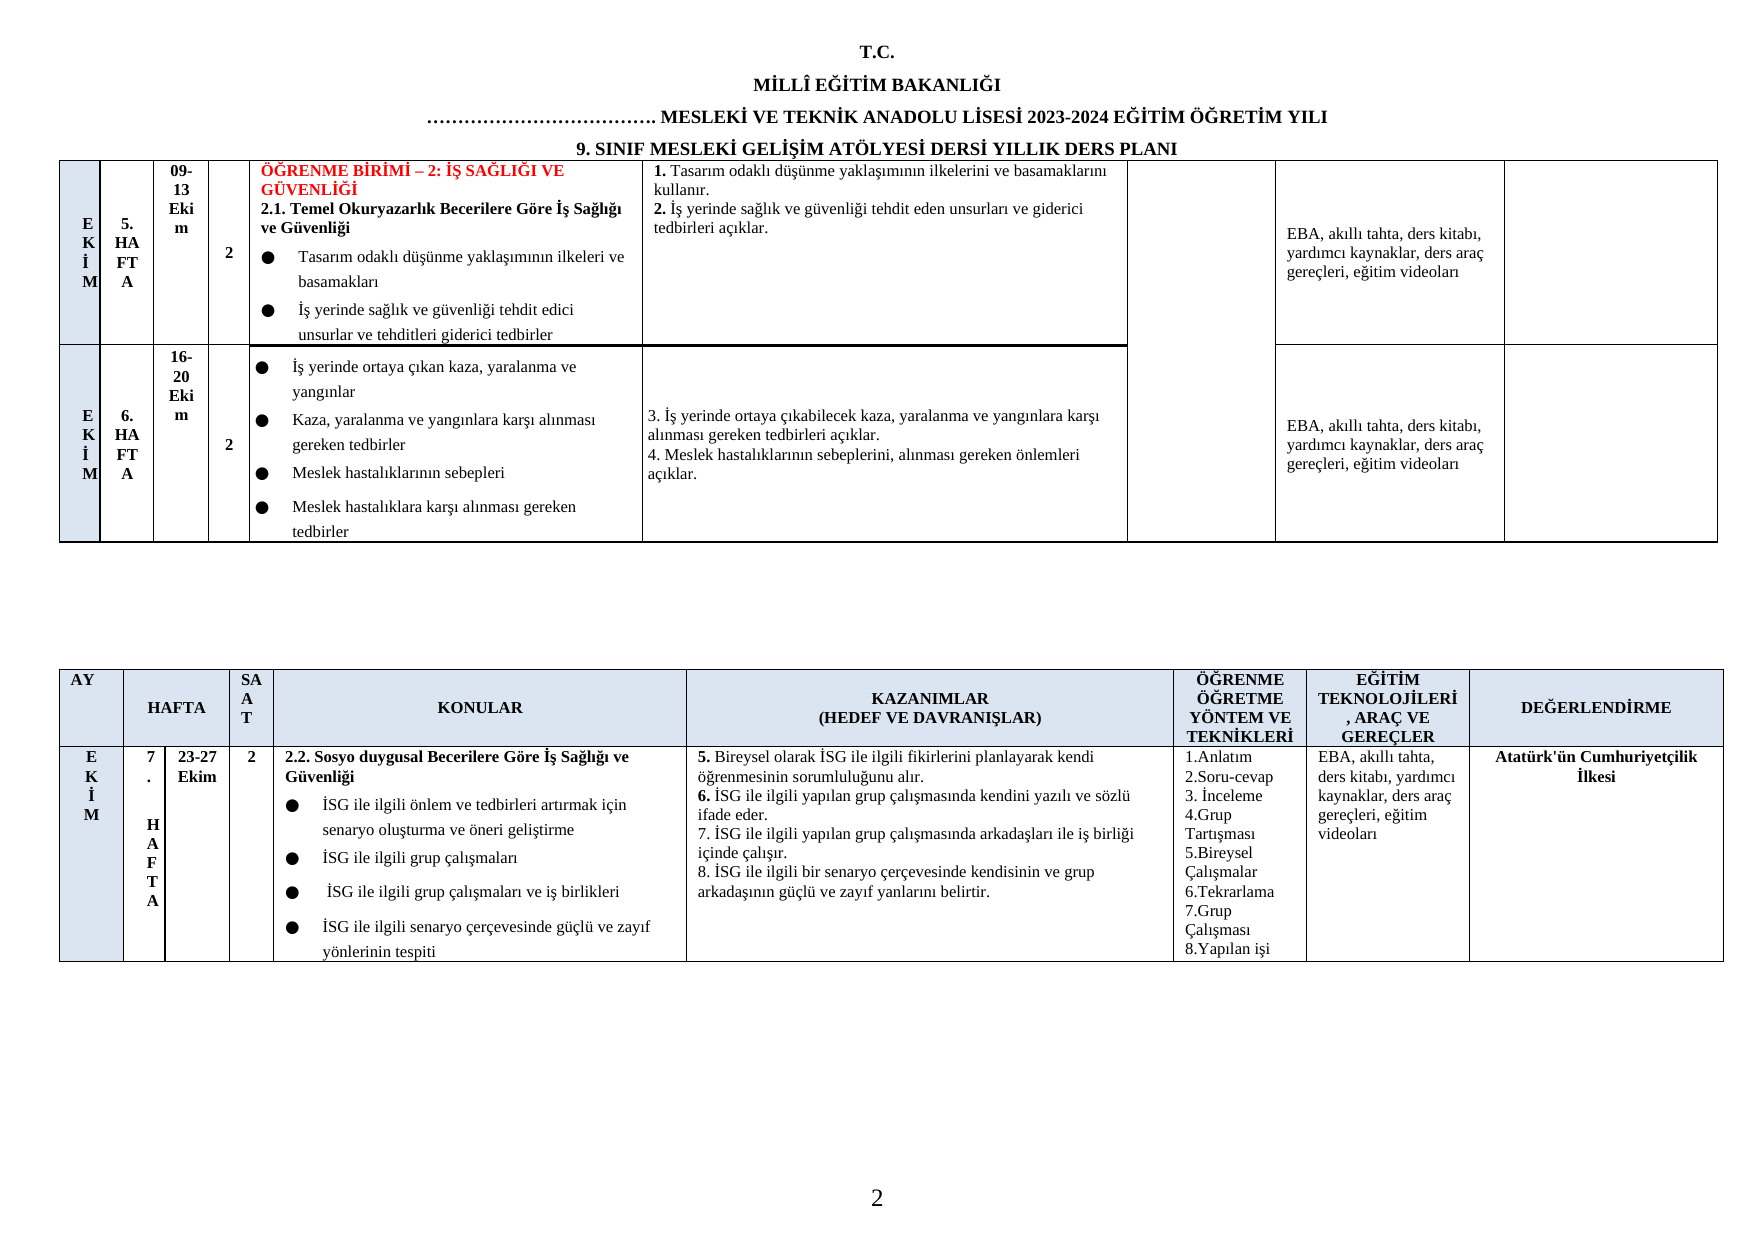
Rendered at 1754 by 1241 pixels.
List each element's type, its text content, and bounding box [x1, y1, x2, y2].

table_cell 2 [209, 345, 249, 541]
table_cell EKİM [60, 747, 123, 961]
table_cell 5. Bireysel olarak İSG ile ilgili fikirlerini planlayarak kendi öğrenmesinin sorumluluğunu alır. 6. İSG ile ilgili yapılan grup çalışmasında kendini yazılı ve sözlü ifade eder. 7. İSG ile ilgili yapılan grup çalışmasında arkadaşları ile iş birliği içinde çalışır. 8. İSG ile ilgili bir senaryo çerçevesinde kendisinin ve grup arkadaşının güçlü ve zayıf yanlarını belirtir. [687, 747, 1173, 961]
table_cell 2 [230, 747, 273, 961]
table_cell 2 [209, 161, 249, 344]
table_cell [1505, 345, 1717, 541]
table_header SAAT [230, 670, 273, 746]
table_cell 7. HAFTA [124, 747, 164, 961]
table_cell 6. HAFTA [101, 345, 153, 541]
table_header AY [60, 670, 123, 746]
table_cell 16-20 Ekim [154, 345, 208, 541]
table_cell 09-13 Ekim [154, 161, 208, 344]
table_header DEĞERLENDİRME [1470, 670, 1723, 746]
table_header HAFTA [124, 670, 229, 746]
table_cell ÖĞRENME BİRİMİ – 2: İŞ SAĞLIĞI VE GÜVENLİĞİ 2.1. Temel Okuryazarlık Becerilere Göre İş Sağlığı ve Güvenliği Tasarım odaklı düşünme yaklaşımının ilkeleri ve basamakları İş yerinde sağlık ve güvenliği tehdit edici unsurlar ve tehditleri giderici tedbirler [250, 161, 642, 344]
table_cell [1307, 747, 1469, 961]
table_header EĞİTİM TEKNOLOJİLERİ, ARAÇ VE GEREÇLER [1307, 670, 1469, 746]
table_cell İş yerinde ortaya çıkan kaza, yaralanma ve yangınlar Kaza, yaralanma ve yangınlara karşı alınması gereken tedbirler Meslek hastalıklarının sebepleri Meslek hastalıklara karşı alınması gereken tedbirler [250, 347, 642, 541]
table_cell 2.2. Sosyo duygusal Becerilere Göre İş Sağlığı ve Güvenliği İSG ile ilgili önlem ve tedbirleri artırmak için senaryo oluşturma ve öneri geliştirme İSG ile ilgili grup çalışmaları İSG ile ilgili grup çalışmaları ve iş birlikleri İSG ile ilgili senaryo çerçevesinde güçlü ve zayıf yönlerinin tespiti [274, 747, 686, 961]
table_cell Atatürk'ün Cumhuriyetçilik İlkesi [1470, 747, 1723, 961]
table_cell [1505, 161, 1717, 344]
table_cell 1. Tasarım odaklı düşünme yaklaşımının ilkelerini ve basamaklarını kullanır. 2. İş yerinde sağlık ve güvenliği tehdit eden unsurları ve giderici tedbirleri açıklar. [643, 161, 1127, 344]
table_cell 3. İş yerinde ortaya çıkabilecek kaza, yaralanma ve yangınlara karşı alınması gereken tedbirleri açıklar. 4. Meslek hastalıklarının sebeplerini, alınması gereken önlemleri açıklar. [643, 347, 1127, 541]
table_header ÖĞRENME ÖĞRETME YÖNTEM VE TEKNİKLERİ [1174, 670, 1306, 746]
table_cell EBA, akıllı tahta, ders kitabı, yardımcı kaynaklar, ders araç gereçleri, eğitim videoları [1276, 345, 1504, 541]
table_cell 23-27 Ekim [166, 747, 229, 961]
table_header KAZANIMLAR (HEDEF VE DAVRANIŞLAR) [687, 670, 1173, 746]
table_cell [1276, 161, 1504, 344]
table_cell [1174, 747, 1306, 961]
table_cell 5. HAFTA [101, 161, 153, 344]
table_cell EKİM [60, 161, 99, 344]
table_header KONULAR [274, 670, 686, 746]
table_cell EKİM [60, 345, 99, 541]
